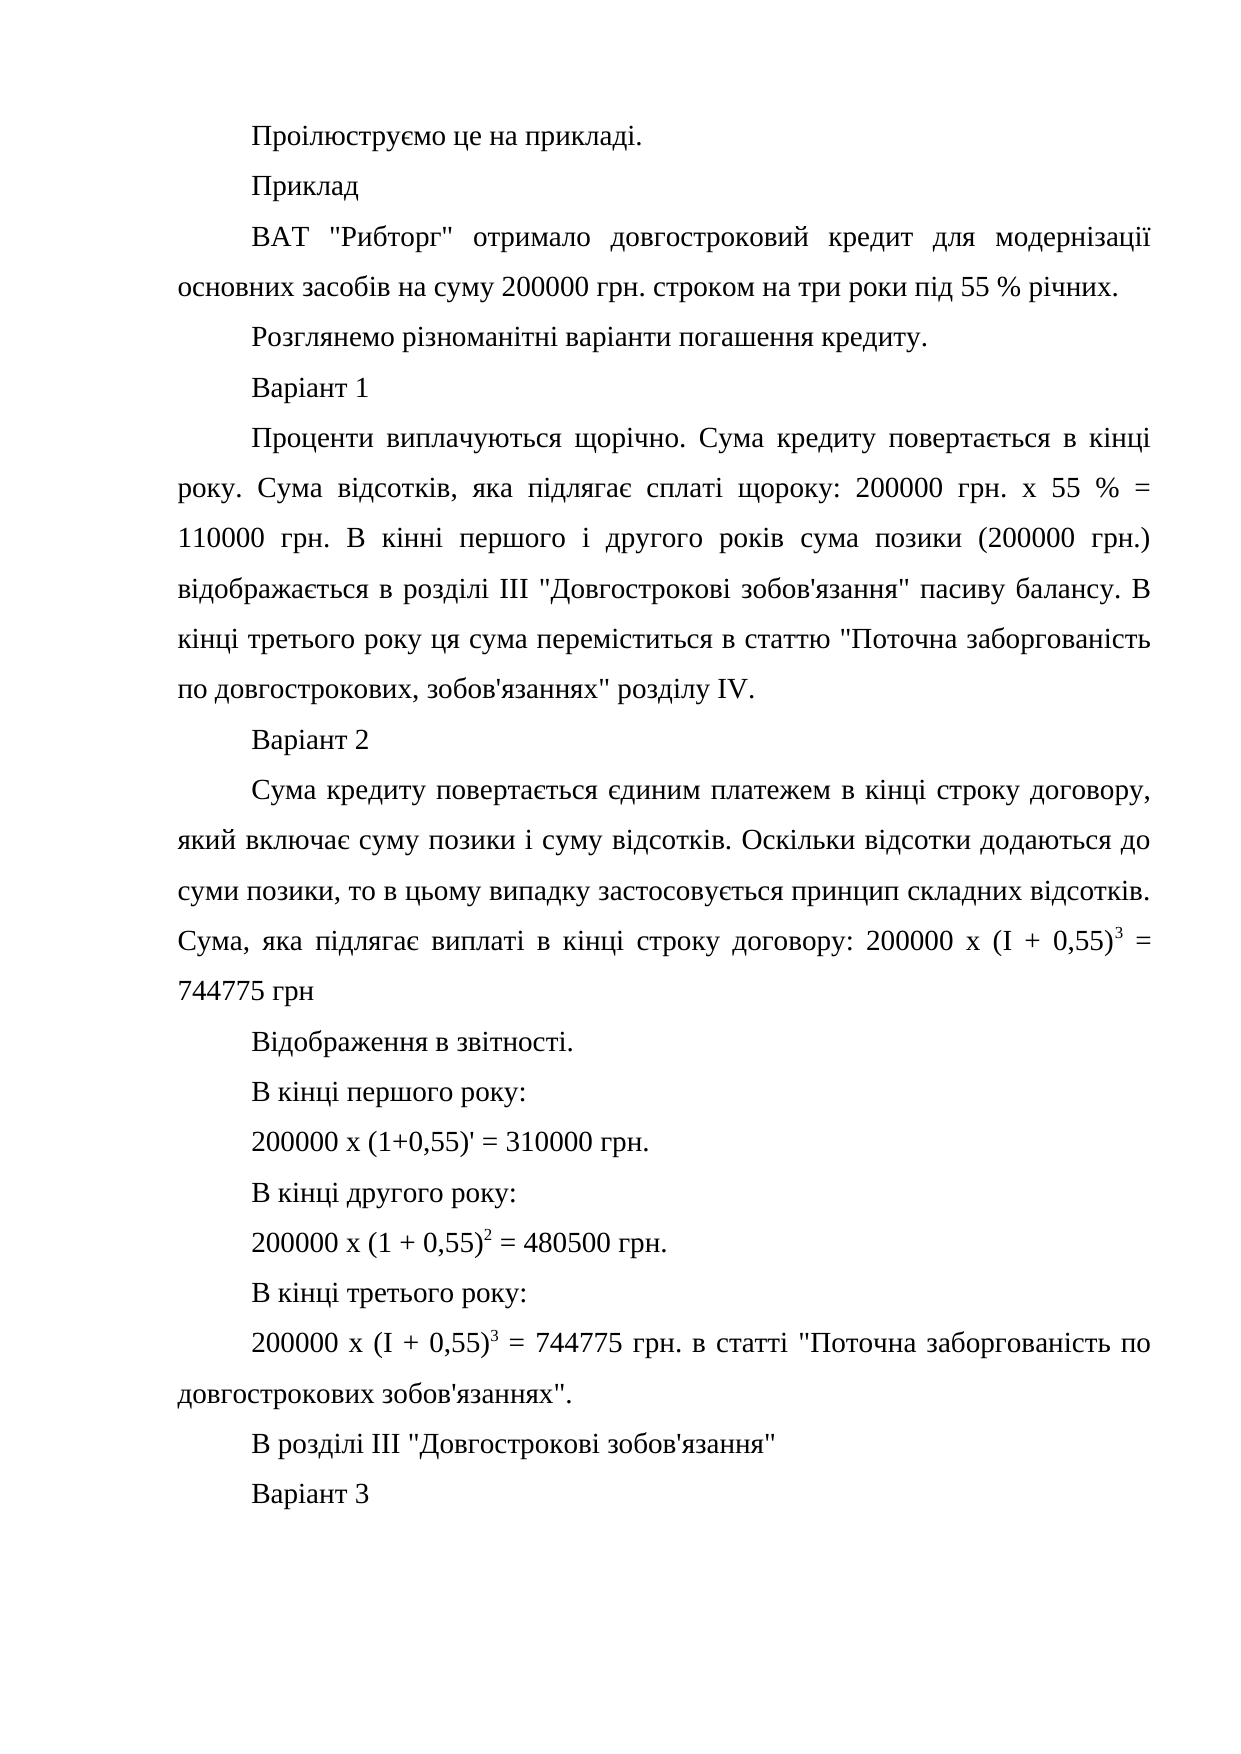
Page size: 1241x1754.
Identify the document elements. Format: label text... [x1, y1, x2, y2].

text Сума кредиту повертається єдиним платежем в кінці строку договору, який включає суму позики і суму відсотків. Оскільки відсотки додаються до суми позики, то в цьому випадку застосовується принцип складних відсотків. Сума, яка підлягає виплаті в кінці строку договору: 200000 х (І + 0,55)3 = 744775 грн [177, 772, 1152, 1007]
text В кінці другого року: [177, 1175, 1152, 1208]
text Варіант 3 [177, 1477, 1152, 1510]
text ВАТ "Рибторг" отримало довгостроковий кредит для модернізації основних засобів на суму 200000 грн. строком на три роки під 55 % річних. [177, 219, 1152, 303]
text В розділі III "Довгострокові зобов'язання" [177, 1426, 1152, 1460]
text В кінці третього року: [177, 1275, 1152, 1309]
text 200000 х (1 + 0,55)2 = 480500 грн. [177, 1225, 1152, 1258]
text Відображення в звітності. [177, 1024, 1152, 1057]
text Варіант 1 [177, 370, 1152, 403]
text В кінці першого року: [177, 1074, 1152, 1108]
text 200000 х (І + 0,55)3 = 744775 грн. в статті "Поточна заборгованість по довгострокових зобов'язаннях". [177, 1326, 1152, 1409]
text Розглянемо різноманітні варіанти погашення кредиту. [177, 319, 1152, 353]
text Проценти виплачуються щорічно. Сума кредиту повертається в кінці року. Сума відсотків, яка підлягає сплаті щороку: 200000 грн. х 55 % = 110000 грн. В кінні першого і другого років сума позики (200000 грн.) відображається в розділі III "Довгострокові зобов'язання" пасиву балансу. В кінці третього року ця сума переміститься в статтю "Поточна заборгованість по довгострокових, зобов'язаннях" розділу IV. [177, 420, 1152, 705]
text Приклад [177, 168, 1152, 202]
text Варіант 2 [177, 722, 1152, 755]
text Проілюструємо це на прикладі. [177, 118, 1152, 152]
text 200000 х (1+0,55)' = 310000 грн. [177, 1124, 1152, 1158]
